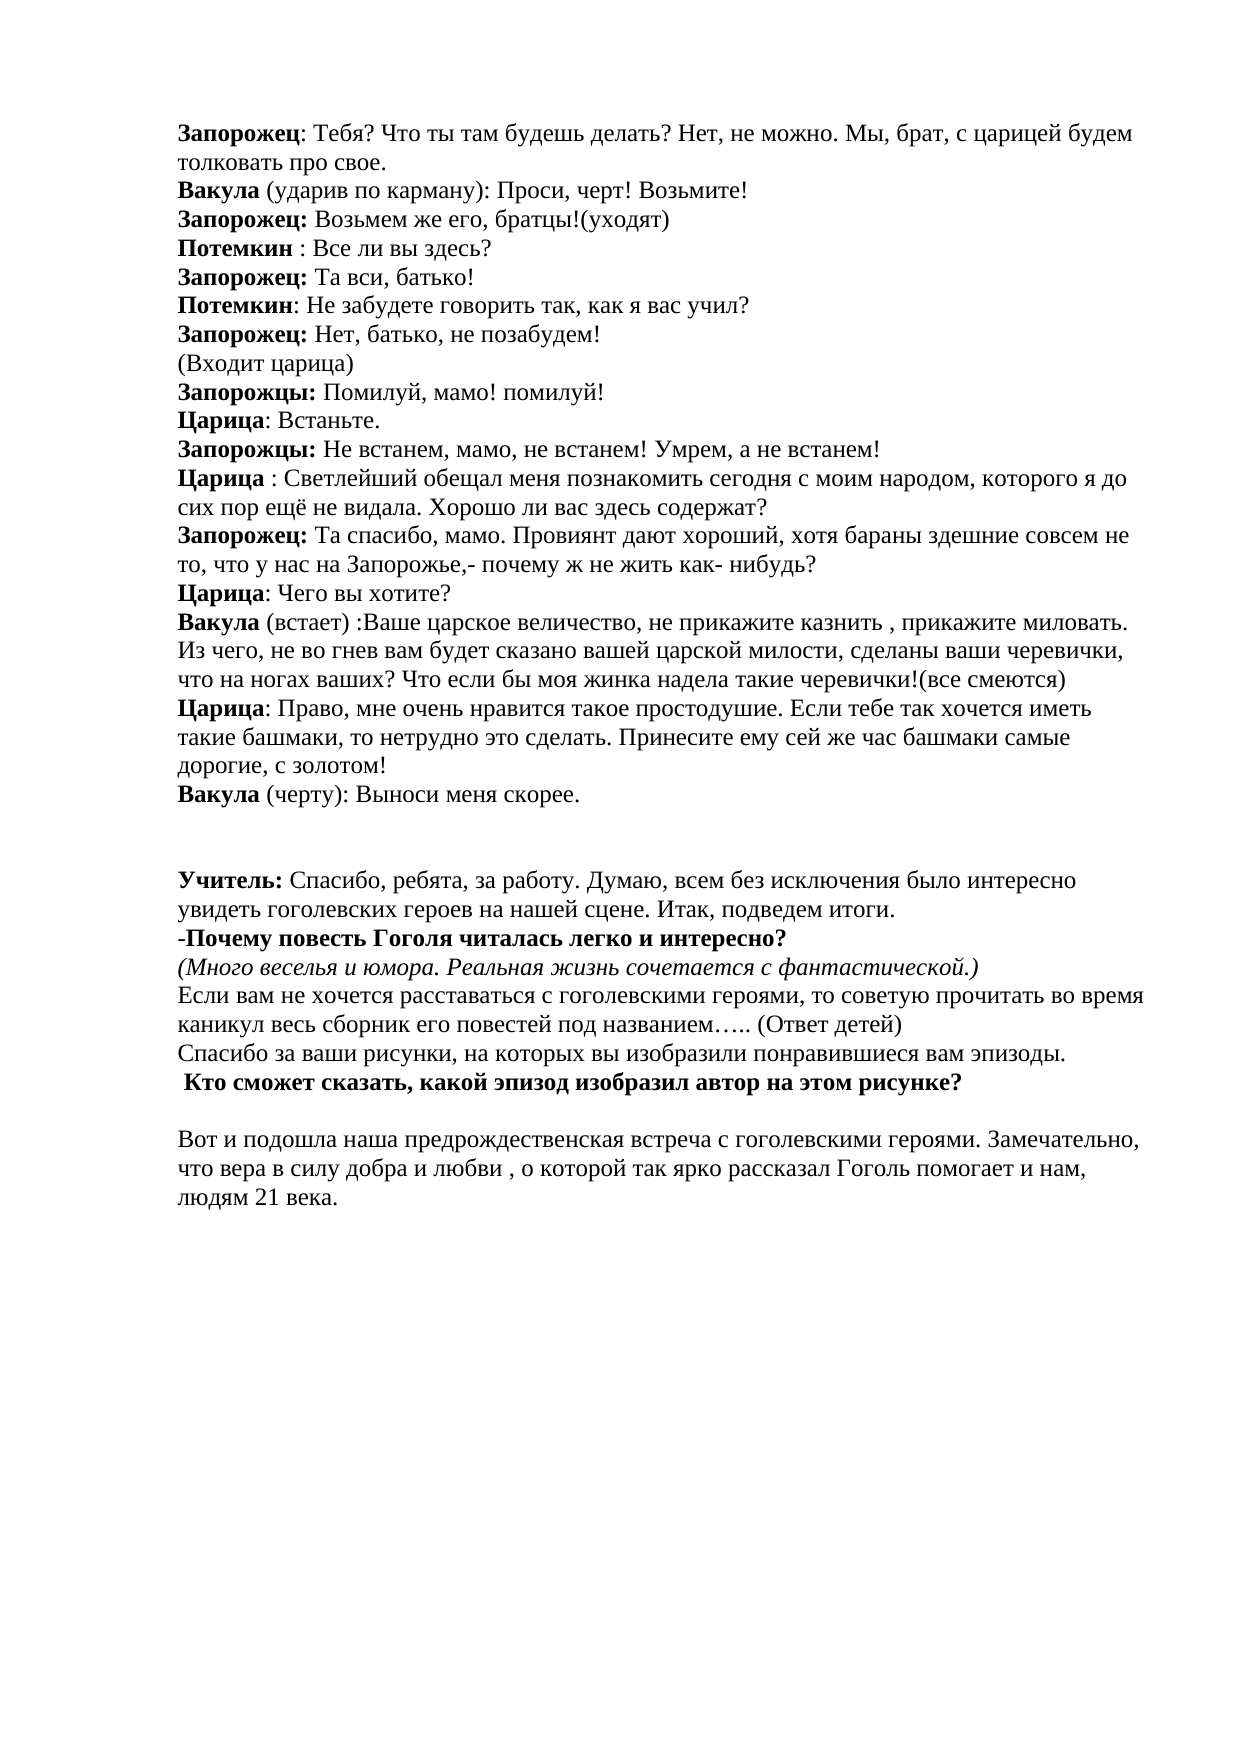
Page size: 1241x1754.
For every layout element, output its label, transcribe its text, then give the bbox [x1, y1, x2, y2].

text (Много веселья и юмора. Реальная жизнь сочетается с фантастической.) [177, 952, 1152, 981]
text Кто сможет сказать, какой эпизод изобразил автор на этом рисунке? [177, 1067, 1152, 1096]
text Царица: Право, мне очень нравится такое простодушие. Если тебе так хочется иметь такие башмаки, то нетрудно это сделать. Принесите ему сей же час башмаки самые дорогие, с золотом! [177, 693, 1152, 779]
text Запорожец: Тебя? Что ты там будешь делать? Нет, не можно. Мы, брат, с царицей будем толковать про свое. [177, 118, 1152, 176]
text Царица : Светлейший обещал меня познакомить сегодня с моим народом, которого я до сих пор ещё не видала. Хорошо ли вас здесь содержат? [177, 463, 1152, 521]
text Вакула (встает) :Ваше царское величество, не прикажите казнить , прикажите миловать. Из чего, не во гнев вам будет сказано вашей царской милости, сделаны ваши черевички, что на ногах ваших? Что если бы моя жинка надела такие черевички!(все смеются) [177, 607, 1152, 693]
text -Почему повесть Гоголя читалась легко и интересно? [177, 923, 1152, 952]
text Запорожец: Возьмем же его, братцы!(уходят) [177, 204, 1152, 233]
text Запорожцы: Не встанем, мамо, не встанем! Умрем, а не встанем! [177, 434, 1152, 463]
text (Входит царица) [177, 348, 1152, 377]
text Потемкин : Все ли вы здесь? [177, 233, 1152, 262]
text Потемкин: Не забудете говорить так, как я вас учил? [177, 291, 1152, 319]
text Вот и подошла наша предрождественская встреча с гоголевскими героями. Замечательно, что вера в силу добра и любви , о которой так ярко рассказал Гоголь помогает и нам, людям 21 века. [177, 1124, 1152, 1211]
text Царица: Чего вы хотите? [177, 578, 1152, 607]
text Если вам не хочется расставаться с гоголевскими героями, то советую прочитать во время каникул весь сборник его повестей под названием….. (Ответ детей) [177, 981, 1152, 1038]
text Спасибо за ваши рисунки, на которых вы изобразили понравившиеся вам эпизоды. [177, 1038, 1152, 1067]
text Запорожцы: Помилуй, мамо! помилуй! [177, 377, 1152, 406]
text Запорожец: Та вси, батько! [177, 262, 1152, 291]
text Вакула (черту): Выноси меня скорее. [177, 779, 1152, 808]
text Учитель: Спасибо, ребята, за работу. Думаю, всем без исключения было интересно увидеть гоголевских героев на нашей сцене. Итак, подведем итоги. [177, 866, 1152, 923]
text Царица: Встаньте. [177, 406, 1152, 434]
text Запорожец: Нет, батько, не позабудем! [177, 319, 1152, 348]
text Вакула (ударив по карману): Проси, черт! Возьмите! [177, 176, 1152, 204]
text Запорожец: Та спасибо, мамо. Провиянт дают хороший, хотя бараны здешние совсем не то, что у нас на Запорожье,- почему ж не жить как- нибудь? [177, 521, 1152, 578]
